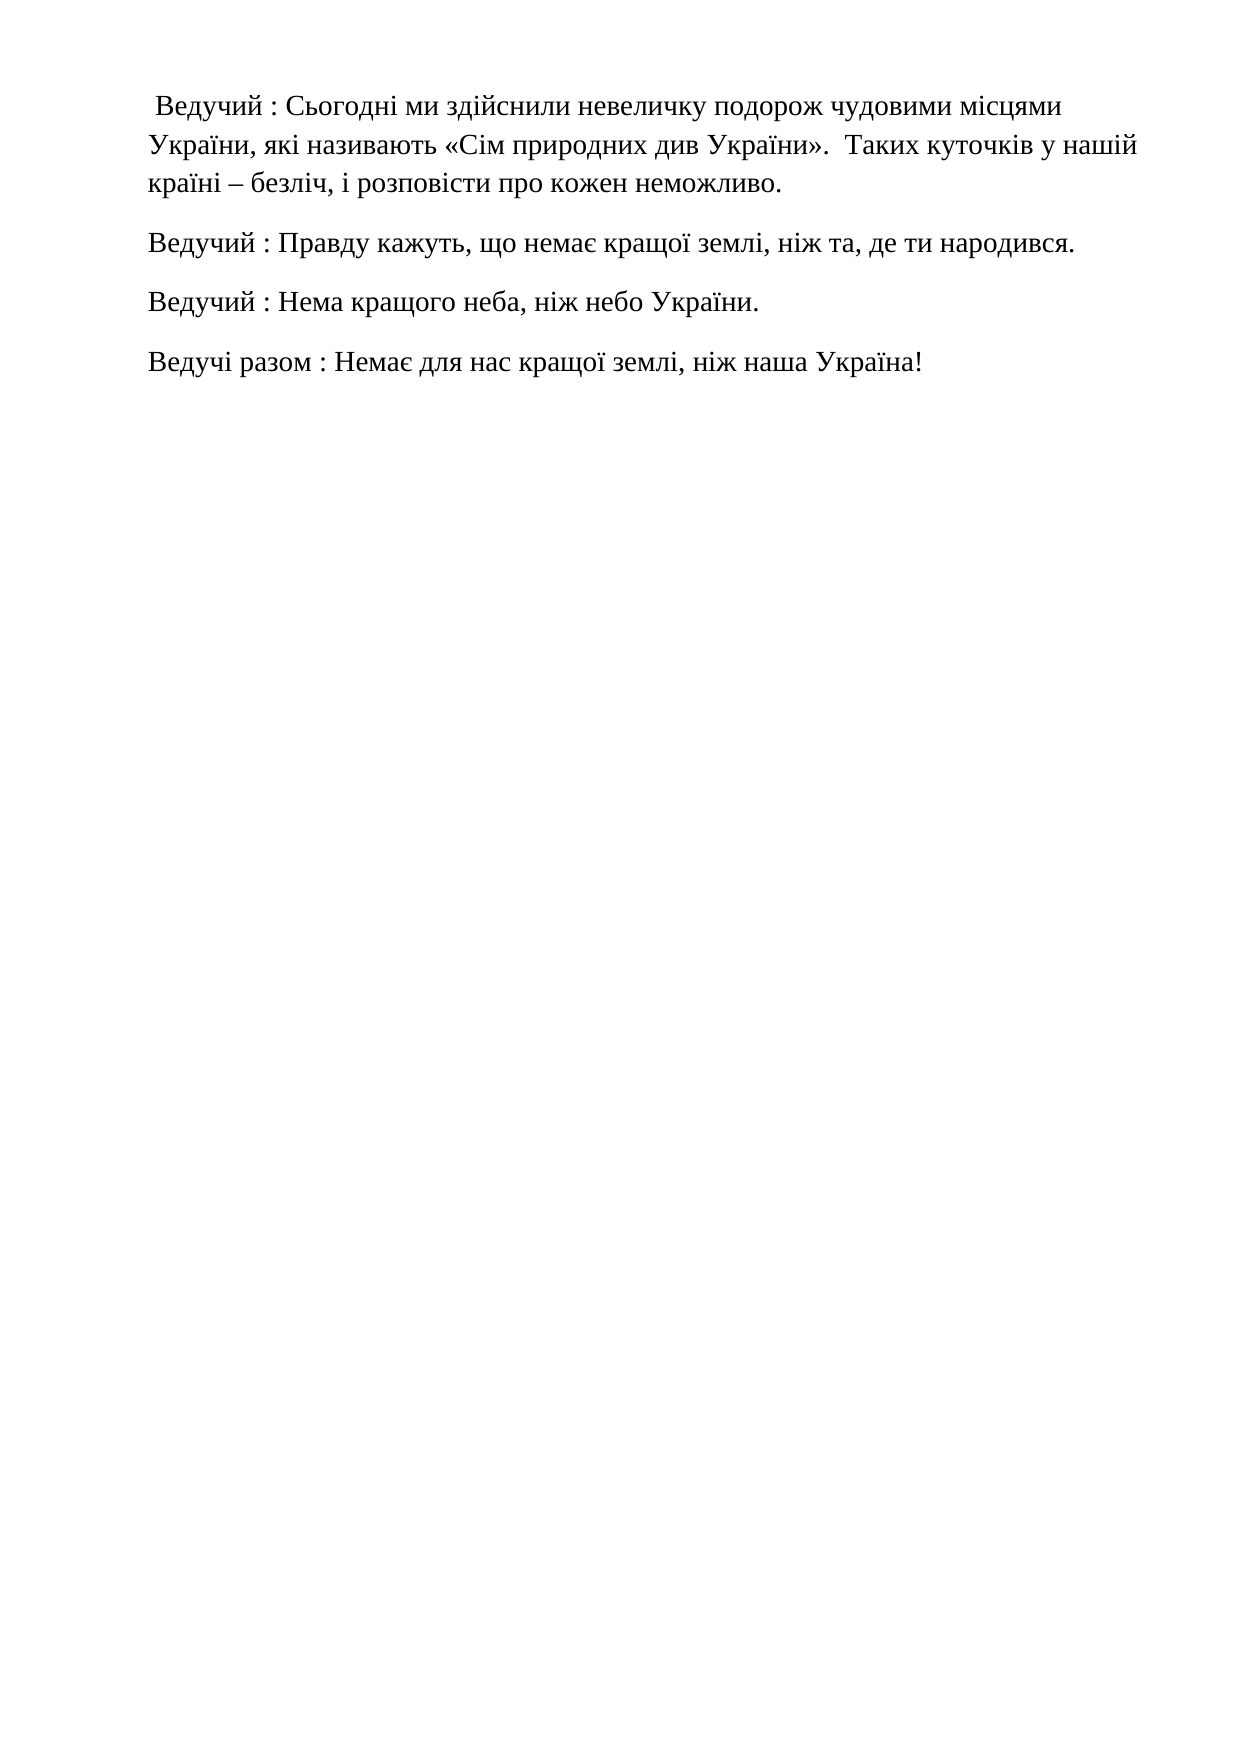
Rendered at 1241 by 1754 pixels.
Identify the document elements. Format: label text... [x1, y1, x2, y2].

text Ведучий : Нема кращого неба, ніж небо України. [148, 284, 1152, 318]
text Ведучий : Сьогодні ми здійснили невеличку подорож чудовими місцями України, які називають «Сім природних див України». Таких куточків у нашій країні – безліч, і розповісти про кожен неможливо. [148, 88, 1152, 199]
text Ведучий : Правду кажуть, що немає кращої землі, ніж та, де ти народився. [148, 225, 1152, 258]
text Ведучі разом : Немає для нас кращої землі, ніж наша Україна! [148, 344, 1152, 377]
